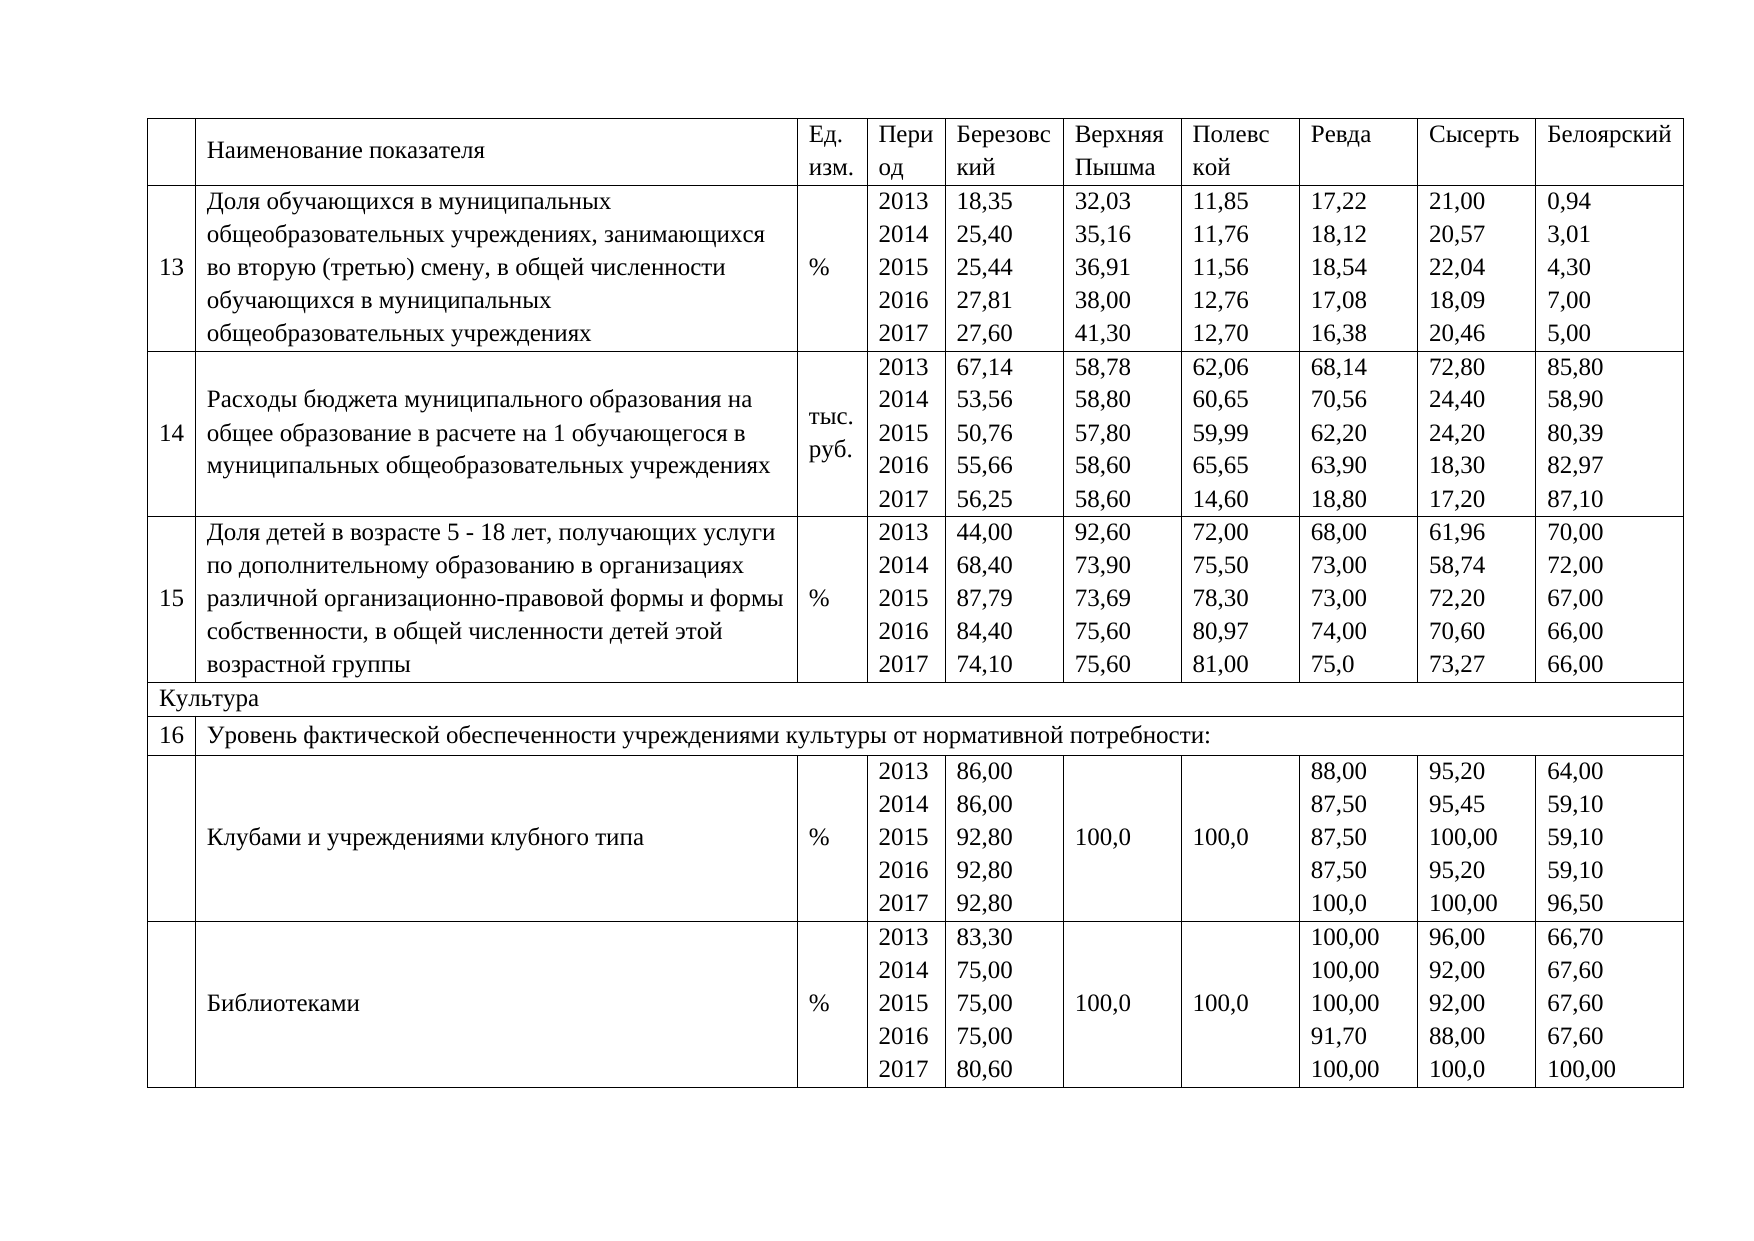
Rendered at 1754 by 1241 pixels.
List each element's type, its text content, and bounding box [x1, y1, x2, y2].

table_cell 61,96 58,74 72,20 70,60 73,27 [1418, 517, 1535, 682]
table_cell 68,00 73,00 73,00 74,00 75,0 [1300, 517, 1417, 682]
table_header Белоярский [1536, 119, 1683, 185]
table_cell 18,35 25,40 25,44 27,81 27,60 [946, 186, 1063, 351]
table_cell 2013 2014 2015 2016 2017 [868, 517, 945, 682]
table_cell 100,0 [1064, 922, 1181, 1087]
table_cell 68,14 70,56 62,20 63,90 18,80 [1300, 352, 1417, 516]
table_cell 2013 2014 2015 2016 2017 [868, 756, 945, 921]
table_cell Библиотеками [196, 922, 797, 1087]
table_cell 21,00 20,57 22,04 18,09 20,46 [1418, 186, 1535, 351]
table_cell Доля детей в возрасте 5 - 18 лет, получающих услуги по дополнительному образованию в организациях различной организационно-правовой формы и формы собственности, в общей численности детей этой возрастной группы [196, 517, 797, 682]
table_cell 70,00 72,00 67,00 66,00 66,00 [1536, 517, 1683, 682]
table_cell 32,03 35,16 36,91 38,00 41,30 [1064, 186, 1181, 351]
table_cell 2013 2014 2015 2016 2017 [868, 922, 945, 1087]
table_cell 100,0 [1064, 756, 1181, 921]
table_cell % [798, 756, 867, 921]
table_cell 85,80 58,90 80,39 82,97 87,10 [1536, 352, 1683, 516]
table_cell [148, 922, 195, 1087]
table_cell 64,00 59,10 59,10 59,10 96,50 [1536, 756, 1683, 921]
table_header Березовский [946, 119, 1063, 185]
table_cell Уровень фактической обеспеченности учреждениями культуры от нормативной потребности: [196, 717, 1683, 755]
table_cell [148, 756, 195, 921]
table_cell 86,00 86,00 92,80 92,80 92,80 [946, 756, 1063, 921]
table_cell 92,60 73,90 73,69 75,60 75,60 [1064, 517, 1181, 682]
table_cell 83,30 75,00 75,00 75,00 80,60 [946, 922, 1063, 1087]
table_cell 72,80 24,40 24,20 18,30 17,20 [1418, 352, 1535, 516]
table_cell Культура [148, 683, 1683, 716]
table_cell 95,20 95,45 100,00 95,20 100,00 [1418, 756, 1535, 921]
table_header Сысерть [1418, 119, 1535, 185]
table_cell 13 [148, 186, 195, 351]
table_header Ревда [1300, 119, 1417, 185]
table_header Верхняя Пышма [1064, 119, 1181, 185]
table_cell % [798, 517, 867, 682]
table_cell 96,00 92,00 92,00 88,00 100,0 [1418, 922, 1535, 1087]
table_cell 2013 2014 2015 2016 2017 [868, 186, 945, 351]
table_cell 67,14 53,56 50,76 55,66 56,25 [946, 352, 1063, 516]
table_cell 88,00 87,50 87,50 87,50 100,0 [1300, 756, 1417, 921]
table_cell 72,00 75,50 78,30 80,97 81,00 [1182, 517, 1299, 682]
table_cell тыс. руб. [798, 352, 867, 516]
table_cell 58,78 58,80 57,80 58,60 58,60 [1064, 352, 1181, 516]
table_cell Клубами и учреждениями клубного типа [196, 756, 797, 921]
table_cell 66,70 67,60 67,60 67,60 100,00 [1536, 922, 1683, 1087]
table_cell Доля обучающихся в муниципальных общеобразовательных учреждениях, занимающихся во вторую (третью) смену, в общей численности обучающихся в муниципальных общеобразовательных учреждениях [196, 186, 797, 351]
table_cell 100,00 100,00 100,00 91,70 100,00 [1300, 922, 1417, 1087]
table_cell 16 [148, 717, 195, 755]
table_cell 0,94 3,01 4,30 7,00 5,00 [1536, 186, 1683, 351]
table_cell Расходы бюджета муниципального образования на общее образование в расчете на 1 обучающегося в муниципальных общеобразовательных учреждениях [196, 352, 797, 516]
table_cell 2013 2014 2015 2016 2017 [868, 352, 945, 516]
table_header Период [868, 119, 945, 185]
table_cell 15 [148, 517, 195, 682]
table_cell 11,85 11,76 11,56 12,76 12,70 [1182, 186, 1299, 351]
table_header Полевс кой [1182, 119, 1299, 185]
table_header Наименование показателя [196, 119, 797, 185]
table_cell 44,00 68,40 87,79 84,40 74,10 [946, 517, 1063, 682]
table_cell % [798, 186, 867, 351]
table_header [148, 119, 195, 185]
table_cell 17,22 18,12 18,54 17,08 16,38 [1300, 186, 1417, 351]
table_cell 100,0 [1182, 756, 1299, 921]
table_cell 62,06 60,65 59,99 65,65 14,60 [1182, 352, 1299, 516]
table_header Ед. изм. [798, 119, 867, 185]
table_cell 14 [148, 352, 195, 516]
table_cell 100,0 [1182, 922, 1299, 1087]
table_cell % [798, 922, 867, 1087]
